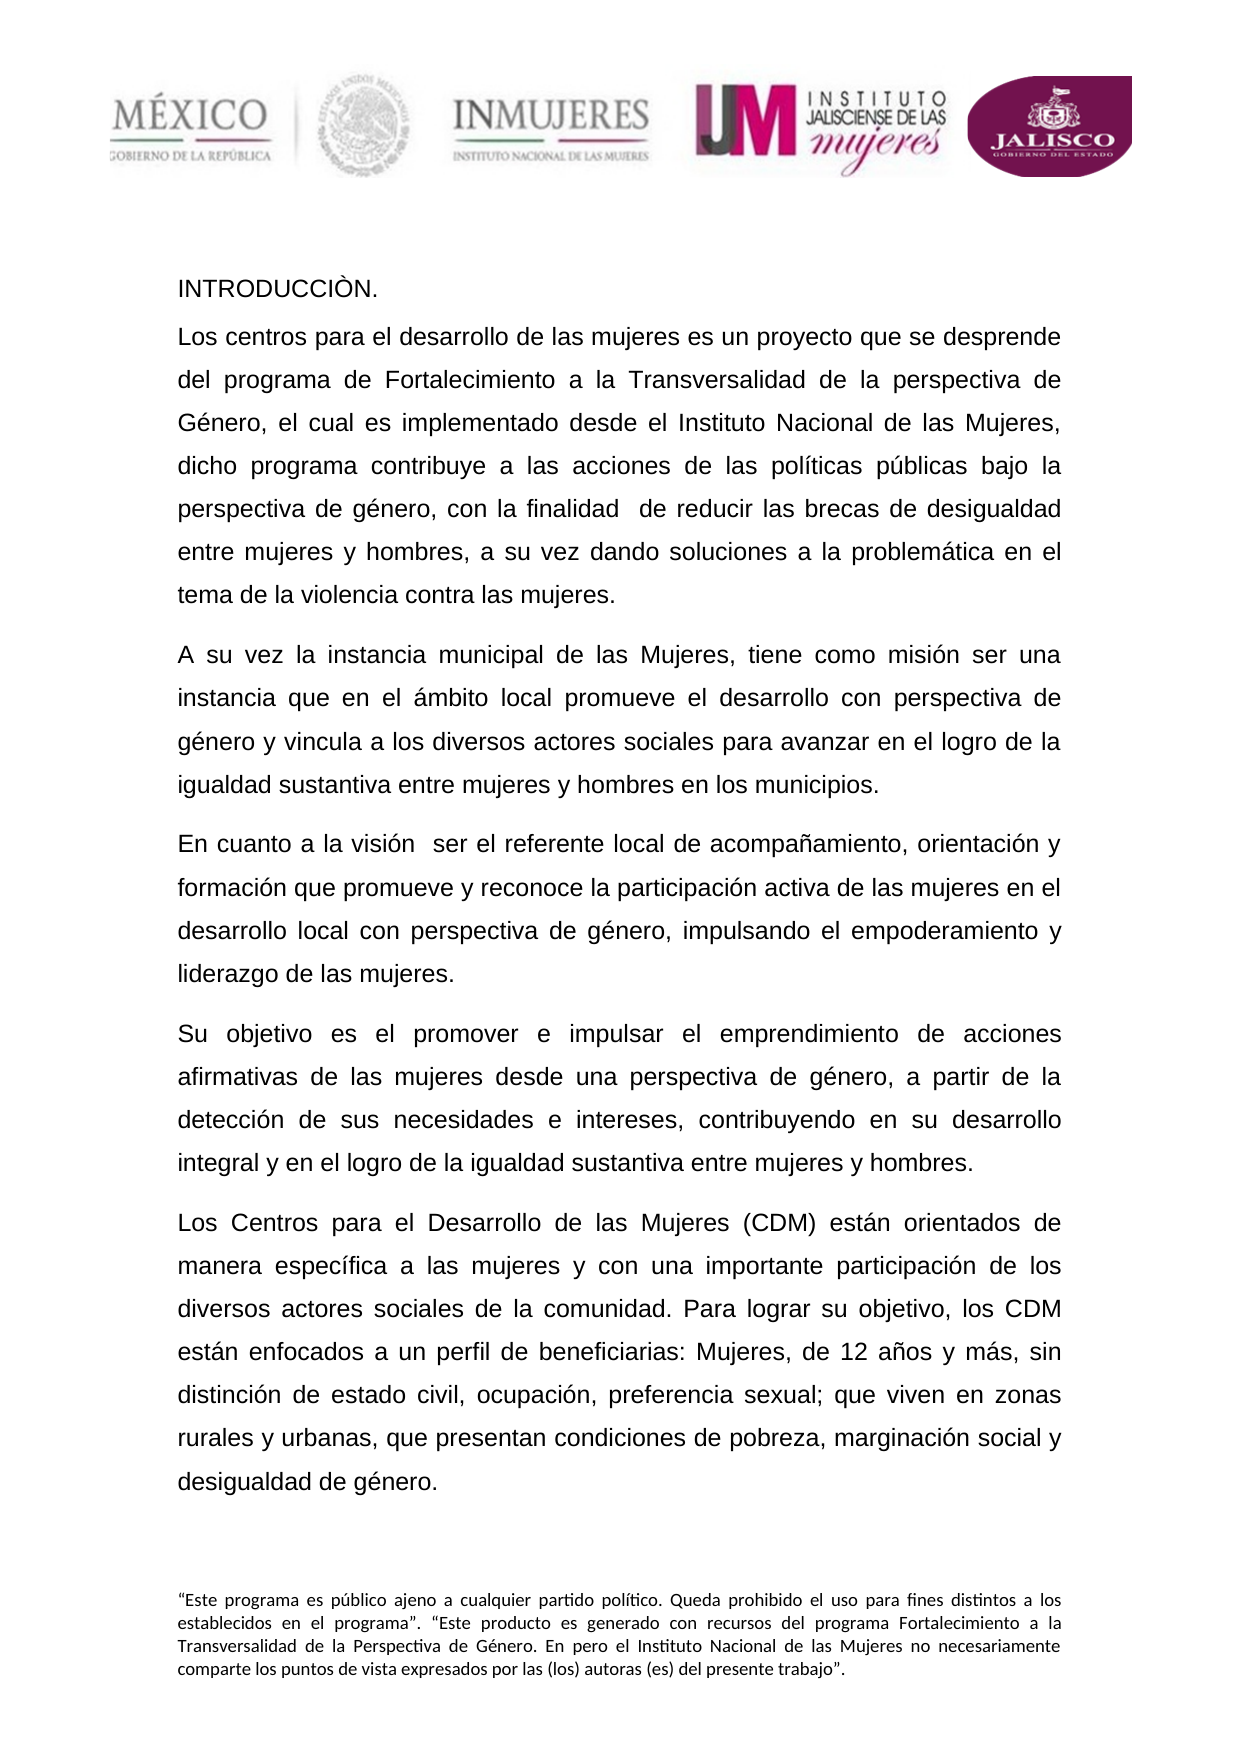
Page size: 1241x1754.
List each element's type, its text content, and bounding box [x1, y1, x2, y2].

text Los Centros para el Desarrollo de las Mujeres (CDM) están orientados de manera específica a las mujeres y con una importante participación de los diversos actores sociales de la comunidad. Para lograr su objetivo, los CDM están enfocados a un perfil de beneficiarias: Mujeres, de 12 años y más, sin distinción de estado civil, ocupación, preferencia sexual; que viven en zonas rurales y urbanas, que presentan condiciones de pobreza, marginación social y desigualdad de género. [177, 1208, 1063, 1495]
picture [108, 64, 1132, 177]
text A su vez la instancia municipal de las Mujeres, tiene como misión ser una instancia que en el ámbito local promueve el desarrollo con perspectiva de género y vincula a los diversos actores sociales para avanzar en el logro de la igualdad sustantiva entre mujeres y hombres en los municipios. [177, 640, 1063, 798]
text INTRODUCCIÒN. [177, 274, 1063, 303]
text Su objetivo es el promover e impulsar el emprendimiento de acciones afirmativas de las mujeres desde una perspectiva de género, a partir de la detección de sus necesidades e intereses, contribuyendo en su desarrollo integral y en el logro de la igualdad sustantiva entre mujeres y hombres. [177, 1019, 1063, 1177]
text Los centros para el desarrollo de las mujeres es un proyecto que se desprende del programa de Fortalecimiento a la Transversalidad de la perspectiva de Género, el cual es implementado desde el Instituto Nacional de las Mujeres, dicho programa contribuye a las acciones de las políticas públicas bajo la perspectiva de género, con la finalidad de reducir las brecas de desigualdad entre mujeres y hombres, a su vez dando soluciones a la problemática en el tema de la violencia contra las mujeres. [177, 322, 1063, 609]
text En cuanto a la visión ser el referente local de acompañamiento, orientación y formación que promueve y reconoce la participación activa de las mujeres en el desarrollo local con perspectiva de género, impulsando el empoderamiento y liderazgo de las mujeres. [177, 829, 1063, 988]
